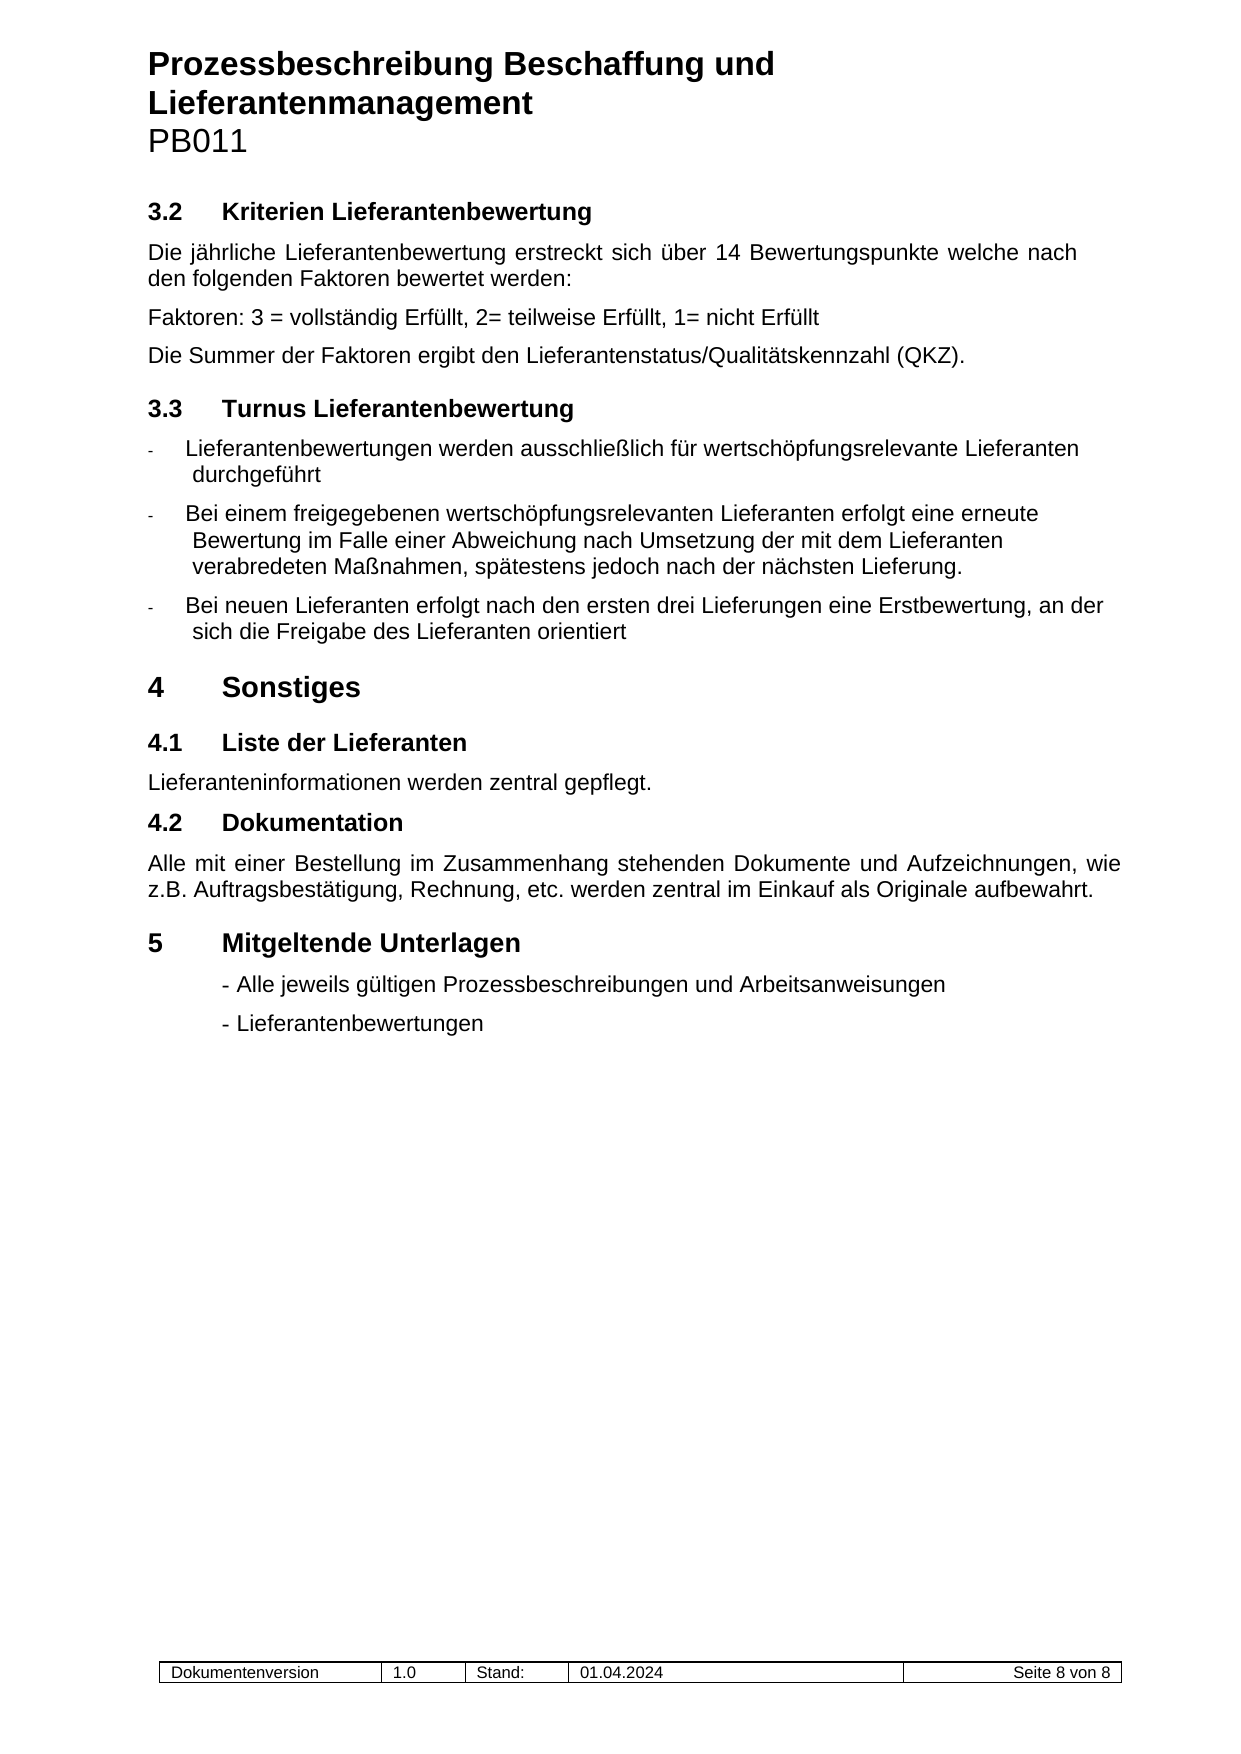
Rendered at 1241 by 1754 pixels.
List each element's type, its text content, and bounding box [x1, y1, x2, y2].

list Alle jeweils gültigen Prozessbeschreibungen und Arbeitsanweisungen [222, 971, 1122, 997]
list Lieferantenbewertungen [222, 1010, 1122, 1036]
subtitle Kriterien Lieferantenbewertung [148, 197, 1122, 226]
list Bei einem freigegebenen wertschöpfungsrelevanten Lieferanten erfolgt eine erneute Bewertung im Falle einer Abweichung nach Umsetzung der mit dem Lieferanten verabredeten Maßnahmen, spätestens jedoch nach der nächsten Lieferung. [148, 500, 1122, 579]
text Lieferanteninformationen werden zentral gepflegt. [148, 769, 1122, 796]
text Faktoren: 3 = vollständig Erfüllt, 2= teilweise Erfüllt, 1= nicht Erfüllt [148, 304, 1078, 330]
list Lieferantenbewertungen werden ausschließlich für wertschöpfungsrelevante Lieferanten durchgeführt [148, 435, 1122, 488]
subtitle Mitgeltende Unterlagen [148, 927, 1122, 958]
list Bei neuen Lieferanten erfolgt nach den ersten drei Lieferungen eine Erstbewertung, an der sich die Freigabe des Lieferanten orientiert [148, 592, 1122, 644]
subtitle 4.1 Liste der Lieferanten [148, 728, 1122, 757]
subtitle 4 Sonstiges [148, 669, 1078, 703]
subtitle Turnus Lieferantenbewertung [148, 394, 1122, 423]
text Die Summer der Faktoren ergibt den Lieferantenstatus/Qualitätskennzahl (QKZ). [148, 342, 1078, 369]
subtitle 4.2 Dokumentation [148, 808, 1122, 837]
text Alle mit einer Bestellung im Zusammenhang stehenden Dokumente und Aufzeichnungen, wie z.B. Auftragsbestätigung, Rechnung, etc. werden zentral im Einkauf als Originale aufbewahrt. [148, 849, 1122, 902]
text Die jährliche Lieferantenbewertung erstreckt sich über 14 Bewertungspunkte welche nach den folgenden Faktoren bewertet werden: [148, 238, 1078, 291]
